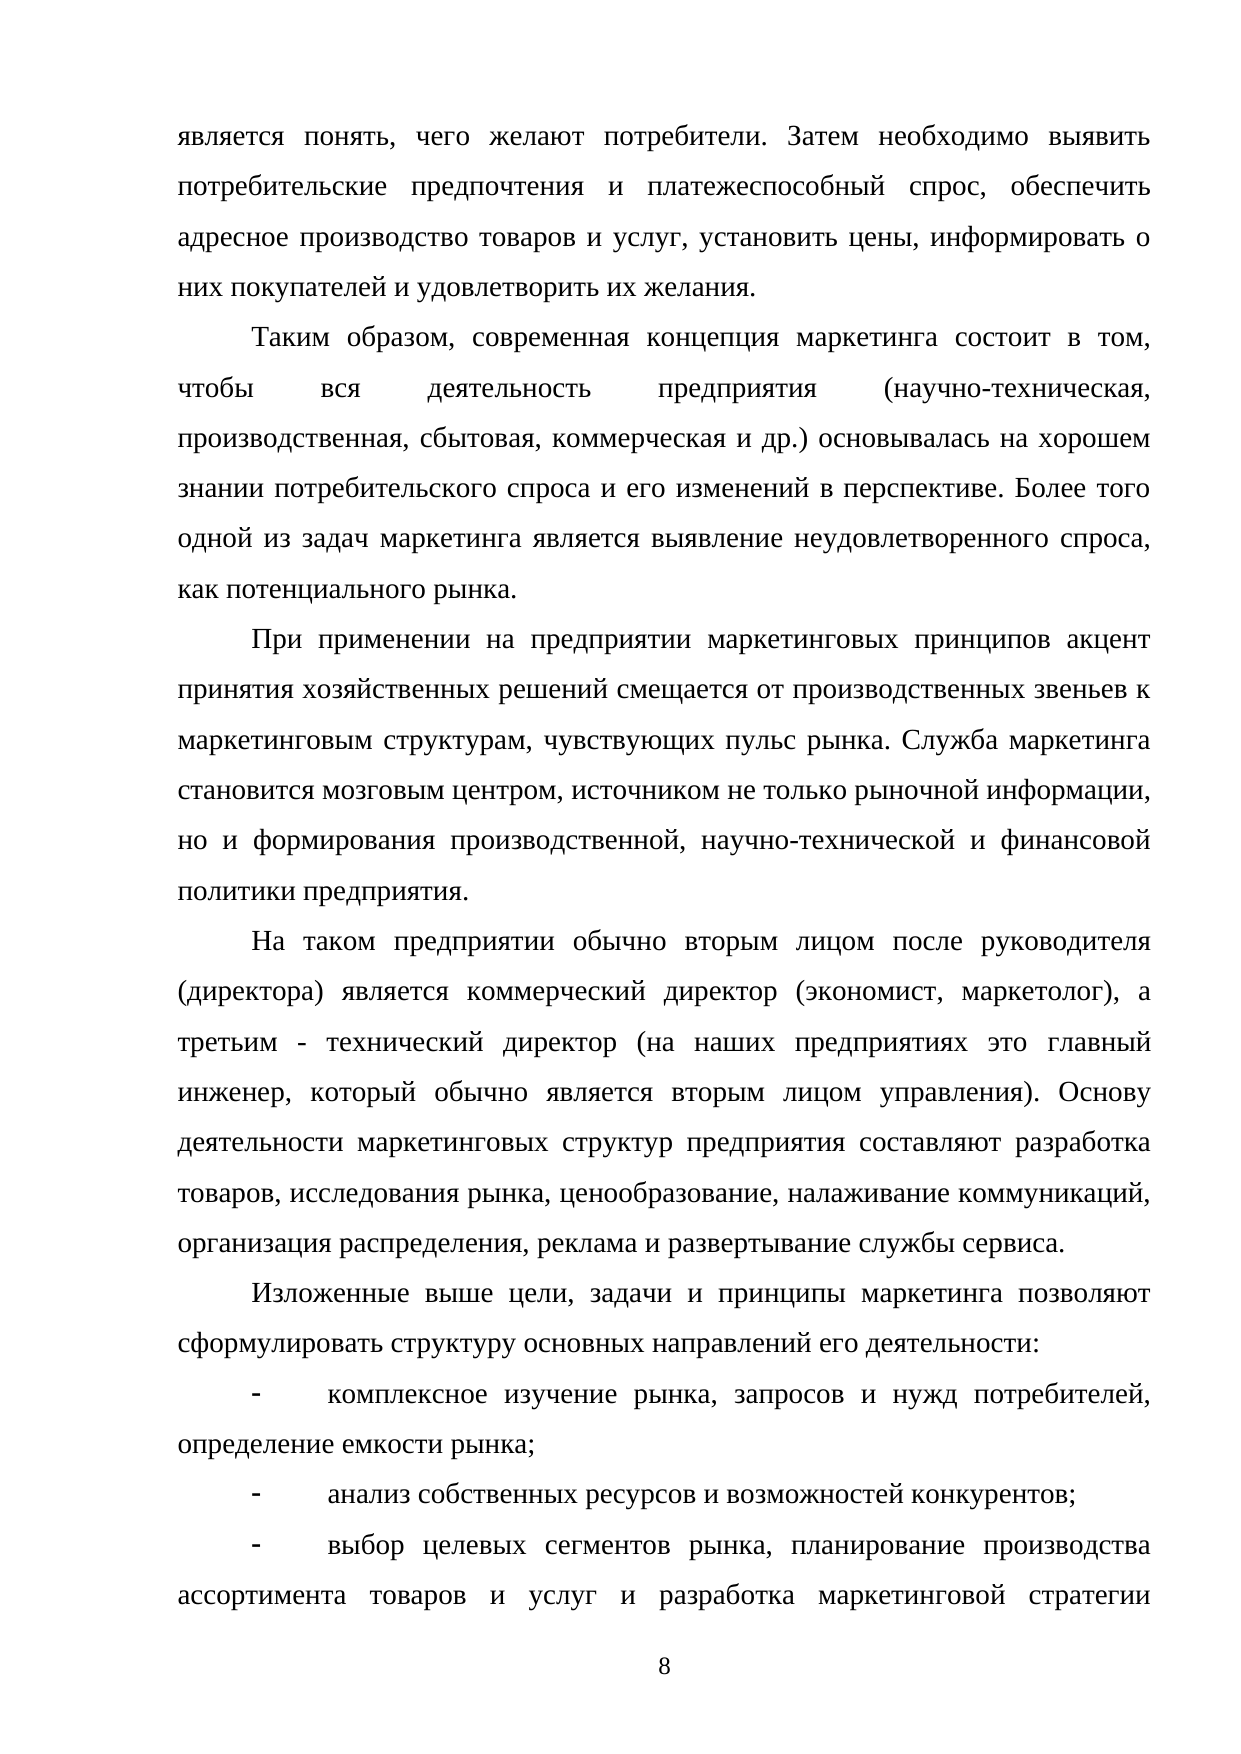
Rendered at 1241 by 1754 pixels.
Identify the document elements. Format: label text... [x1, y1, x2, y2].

text Таким образом, современная концепция маркетинга состоит в том, чтобы вся деятельность предприятия (научно-техническая, производственная, сбытовая, коммерческая и др.) основывалась на хорошем знании потребительского спроса и его изменений в перспективе. Более того одной из задач маркетинга является выявление неудовлетворенного спроса, как потенциального рынка. [177, 319, 1152, 604]
text На таком предприятии обычно вторым лицом после руководителя (директора) является коммерческий директор (экономист, маркетолог), а третьим - технический директор (на наших предприятиях это главный инженер, который обычно является вторым лицом управления). Основу деятельности маркетинговых структур предприятия составляют разработка товаров, исследования рынка, ценообразование, налаживание коммуникаций, организация распределения, реклама и развертывание службы сервиса. [177, 923, 1152, 1258]
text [177, 118, 1152, 303]
text Изложенные выше цели, задачи и принципы маркетинга позволяют сформулировать структуру основных направлений его деятельности: [177, 1275, 1152, 1359]
text При применении на предприятии маркетинговых принципов акцент принятия хозяйственных решений смещается от производственных звеньев к маркетинговым структурам, чувствующих пульс рынка. Служба маркетинга становится мозговым центром, источником не только рыночной информации, но и формирования производственной, научно-технической и финансовой политики предприятия. [177, 621, 1152, 906]
list анализ собственных ресурсов и возможностей конкурентов; [177, 1477, 1152, 1510]
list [177, 1527, 1152, 1611]
list комплексное изучение рынка, запросов и нужд потребителей, определение емкости рынка; [177, 1376, 1152, 1460]
